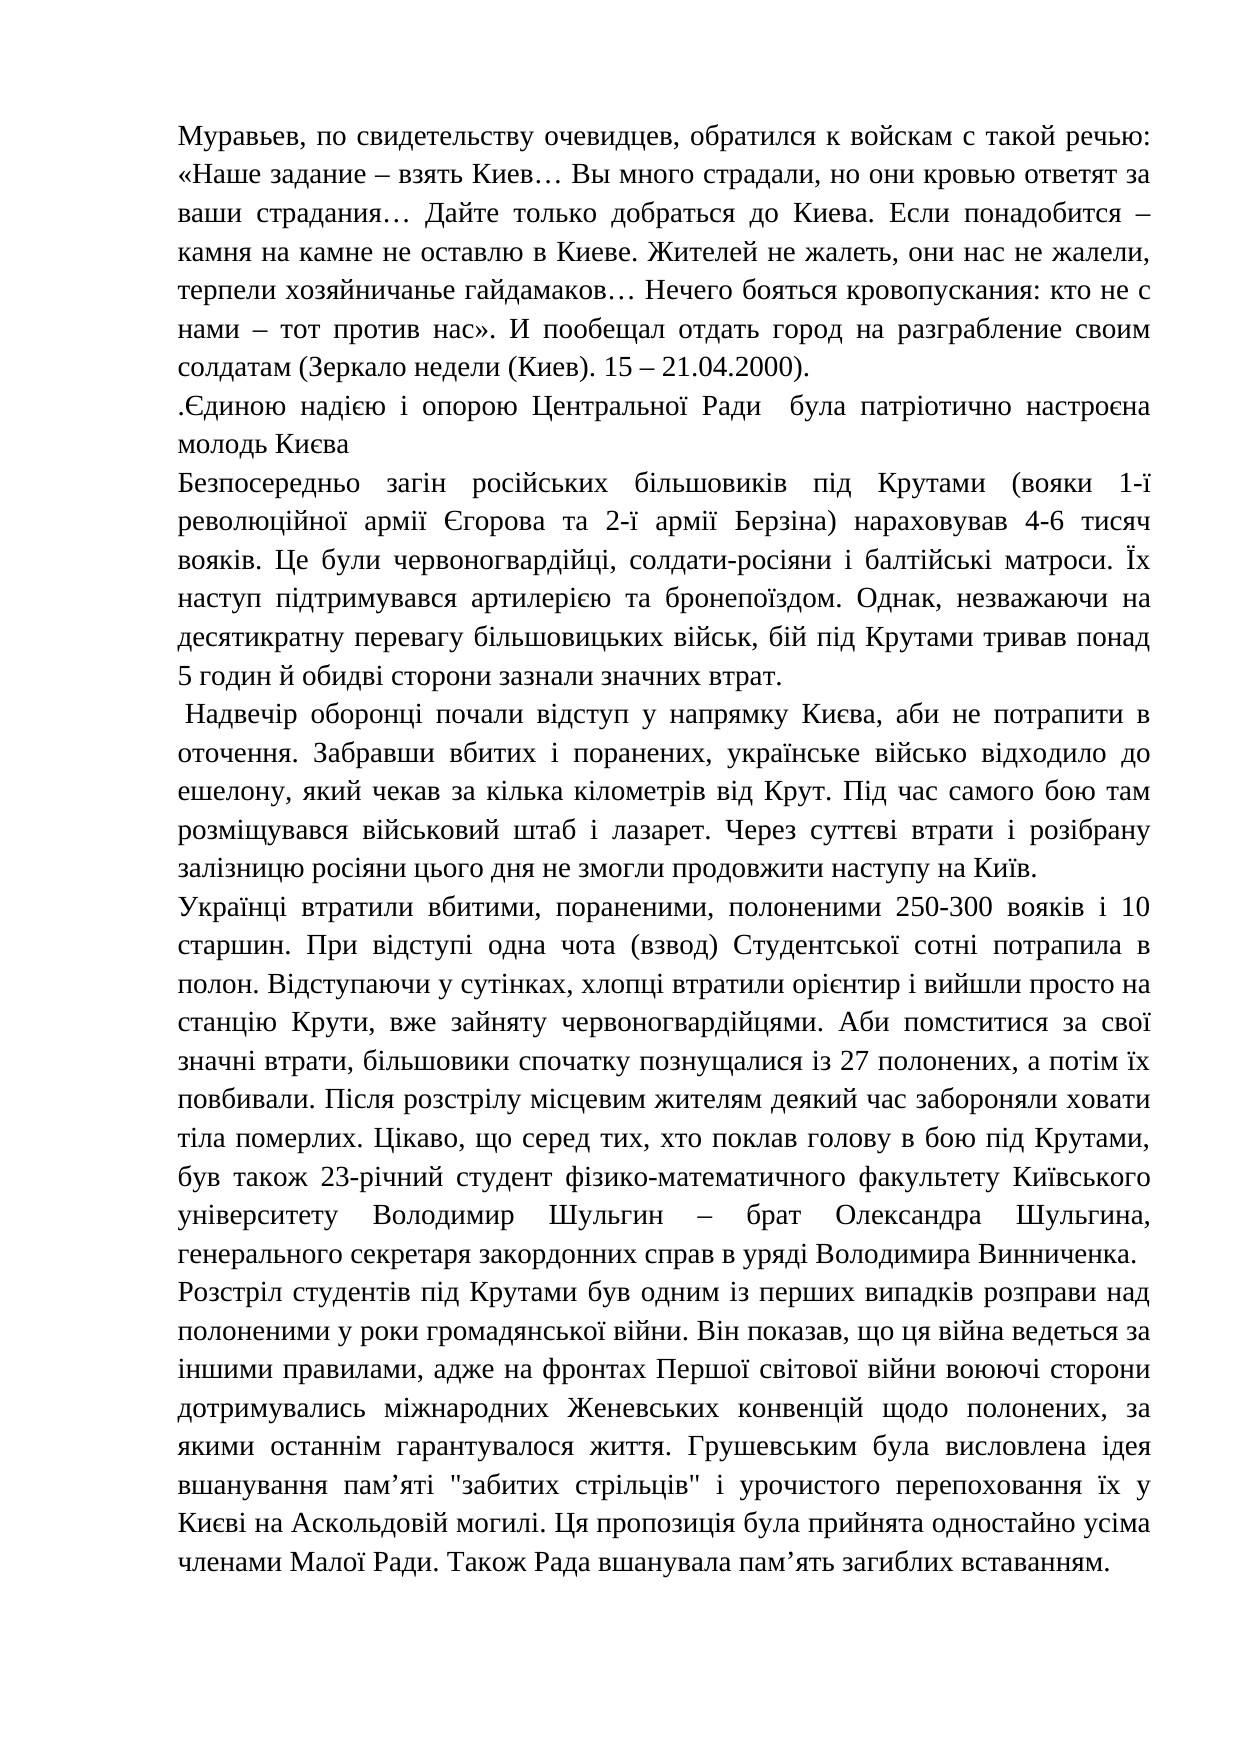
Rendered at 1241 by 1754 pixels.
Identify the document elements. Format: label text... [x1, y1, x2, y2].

text Розстріл студентів під Крутами був одним із перших випадків розправи над полоненими у роки громадянської війни. Він показав, що ця війна ведеться за іншими правилами, адже на фронтах Першої світової війни воюючі сторони дотримувались міжнародних Женевських конвенцій щодо полонених, за якими останнім гарантувалося життя. Грушевським була висловлена ідея вшанування пам’яті "забитих стрільців" і урочистого перепоховання їх у Києві на Аскольдовій могилі. Ця пропозиція була прийнята одностайно усіма членами Малої Ради. Також Рада вшанувала пам’ять загиблих вставанням. [177, 1423, 1152, 1578]
text Муравьев, по свидетельству очевидцев, обратился к войскам с такой речью: «Наше задание – взять Киев… Вы много страдали, но они кровью ответят за ваши страдания… Дайте только добраться до Киева. Если понадобится – камня на камне не оставлю в Киеве. Жителей не жалеть, они нас не жалели, терпели хозяйничанье гайдамаков… Нечего бояться кровопускания: кто не с нами – тот против нас». И пообещал отдать город на разграбление своим солдатам (Зеркало недели (Киев). 15 – 21.04.2000). [177, 118, 1152, 383]
text Безпосередньо загін російських більшовиків під Крутами (вояки 1-ї революційної армії Єгорова та 2-ї армії Берзіна) нараховував 4-6 тисяч вояків. Це були червоногвардійці, солдати-росіяни і балтійські матроси. Їх наступ підтримувався артилерією та бронепоїздом. Однак, незважаючи на десятикратну перевагу більшовицьких військ, бій під Крутами тривав понад 5 годин й обидві сторони зазнали значних втрат. [177, 465, 1152, 691]
text Українці втратили вбитими, пораненими, полоненими 250-300 вояків і 10 старшин. При відступі одна чота (взвод) Студентської сотні потрапила в полон. Відступаючи у сутінках, хлопці втратили орієнтир і вийшли просто на станцію Крути, вже зайняту червоногвардійцями. Аби помститися за свої значні втрати, більшовики спочатку познущалися із 27 полонених, а потім їх повбивали. Після розстрілу місцевим жителям деякий час забороняли ховати тіла померлих. Цікаво, що серед тих, хто поклав голову в бою під Крутами, був також 23-річний студент фізико-математичного факультету Київського університету Володимир Шульгин – брат Олександра Шульгина, генерального секретаря закордонних справ в уряді Володимира Винниченка. [177, 889, 1152, 1269]
text .Єдиною надією і опорою Центральної Ради була патріотично настроєна молодь Києва [177, 388, 1152, 460]
text Надвечір оборонці почали відступ у напрямку Києва, аби не потрапити в оточення. Забравши вбитих і поранених, українське військо відходило до ешелону, який чекав за кілька кілометрів від Крут. Під час самого бою там розміщувався військовий штаб і лазарет. Через суттєві втрати і розібрану залізницю росіяни цього дня не змогли продовжити наступу на Київ. [177, 696, 1152, 884]
